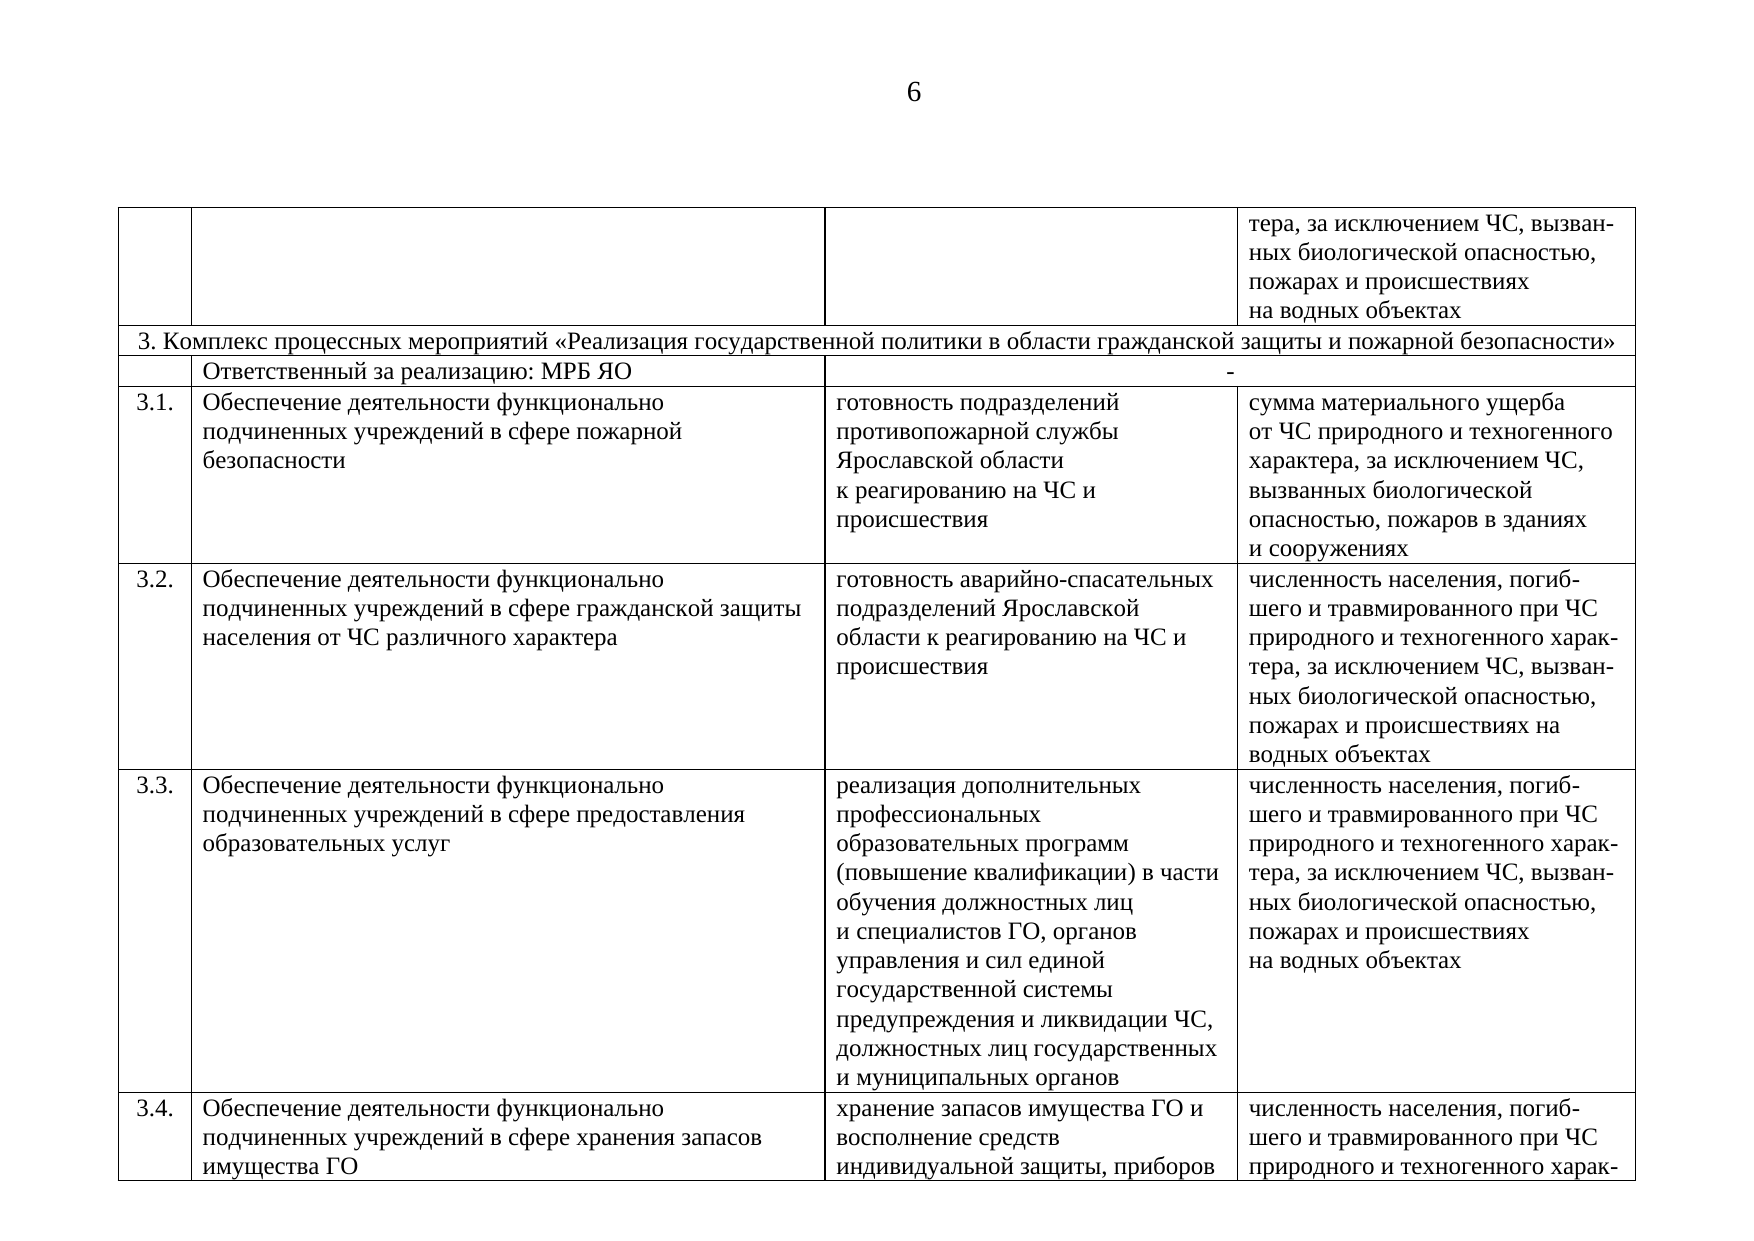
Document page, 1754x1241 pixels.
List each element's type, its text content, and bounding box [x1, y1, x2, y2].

table_cell готовность аварийно-спасательных подразделений Ярославской области к реагированию на ЧС и происшествия [826, 564, 1237, 769]
table_cell сумма материального ущерба от ЧС природного и техногенного характера, за исключением ЧС, вызванных биологической опасностью, пожаров в зданиях и сооружениях [1238, 387, 1635, 563]
table_cell Ответственный за реализацию: МРБ ЯО [192, 356, 824, 386]
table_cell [1238, 1093, 1635, 1180]
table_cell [826, 1093, 1237, 1180]
table_cell реализация дополнительных профессиональных образовательных программ (повышение квалификации) в части обучения должностных лиц и специалистов ГО, органов управления и сил единой государственной системы предупреждения и ликвидации ЧС, должностных лиц государственных и муниципальных органов [826, 770, 1237, 1092]
table_cell 3.4. [119, 1093, 191, 1180]
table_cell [192, 208, 824, 325]
table_cell 3.2. [119, 564, 191, 769]
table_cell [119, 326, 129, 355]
table_cell - [826, 356, 1635, 386]
table_cell [119, 356, 191, 386]
table_cell готовность подразделений противопожарной службы Ярославской области к реагированию на ЧС и происшествия [826, 387, 1237, 563]
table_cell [826, 208, 1237, 325]
table_cell Обеспечение деятельности функционально подчиненных учреждений в сфере пожарной безопасности [192, 387, 824, 563]
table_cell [1238, 208, 1635, 325]
table_cell 3.1. [119, 387, 191, 563]
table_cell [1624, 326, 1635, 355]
table_cell 3.3. [119, 770, 191, 1092]
table_cell Обеспечение деятельности функционально подчиненных учреждений в сфере гражданской защиты населения от ЧС различного характера [192, 564, 824, 769]
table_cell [192, 1093, 824, 1180]
table_cell Обеспечение деятельности функционально подчиненных учреждений в сфере предоставления образовательных услуг [192, 770, 824, 1092]
